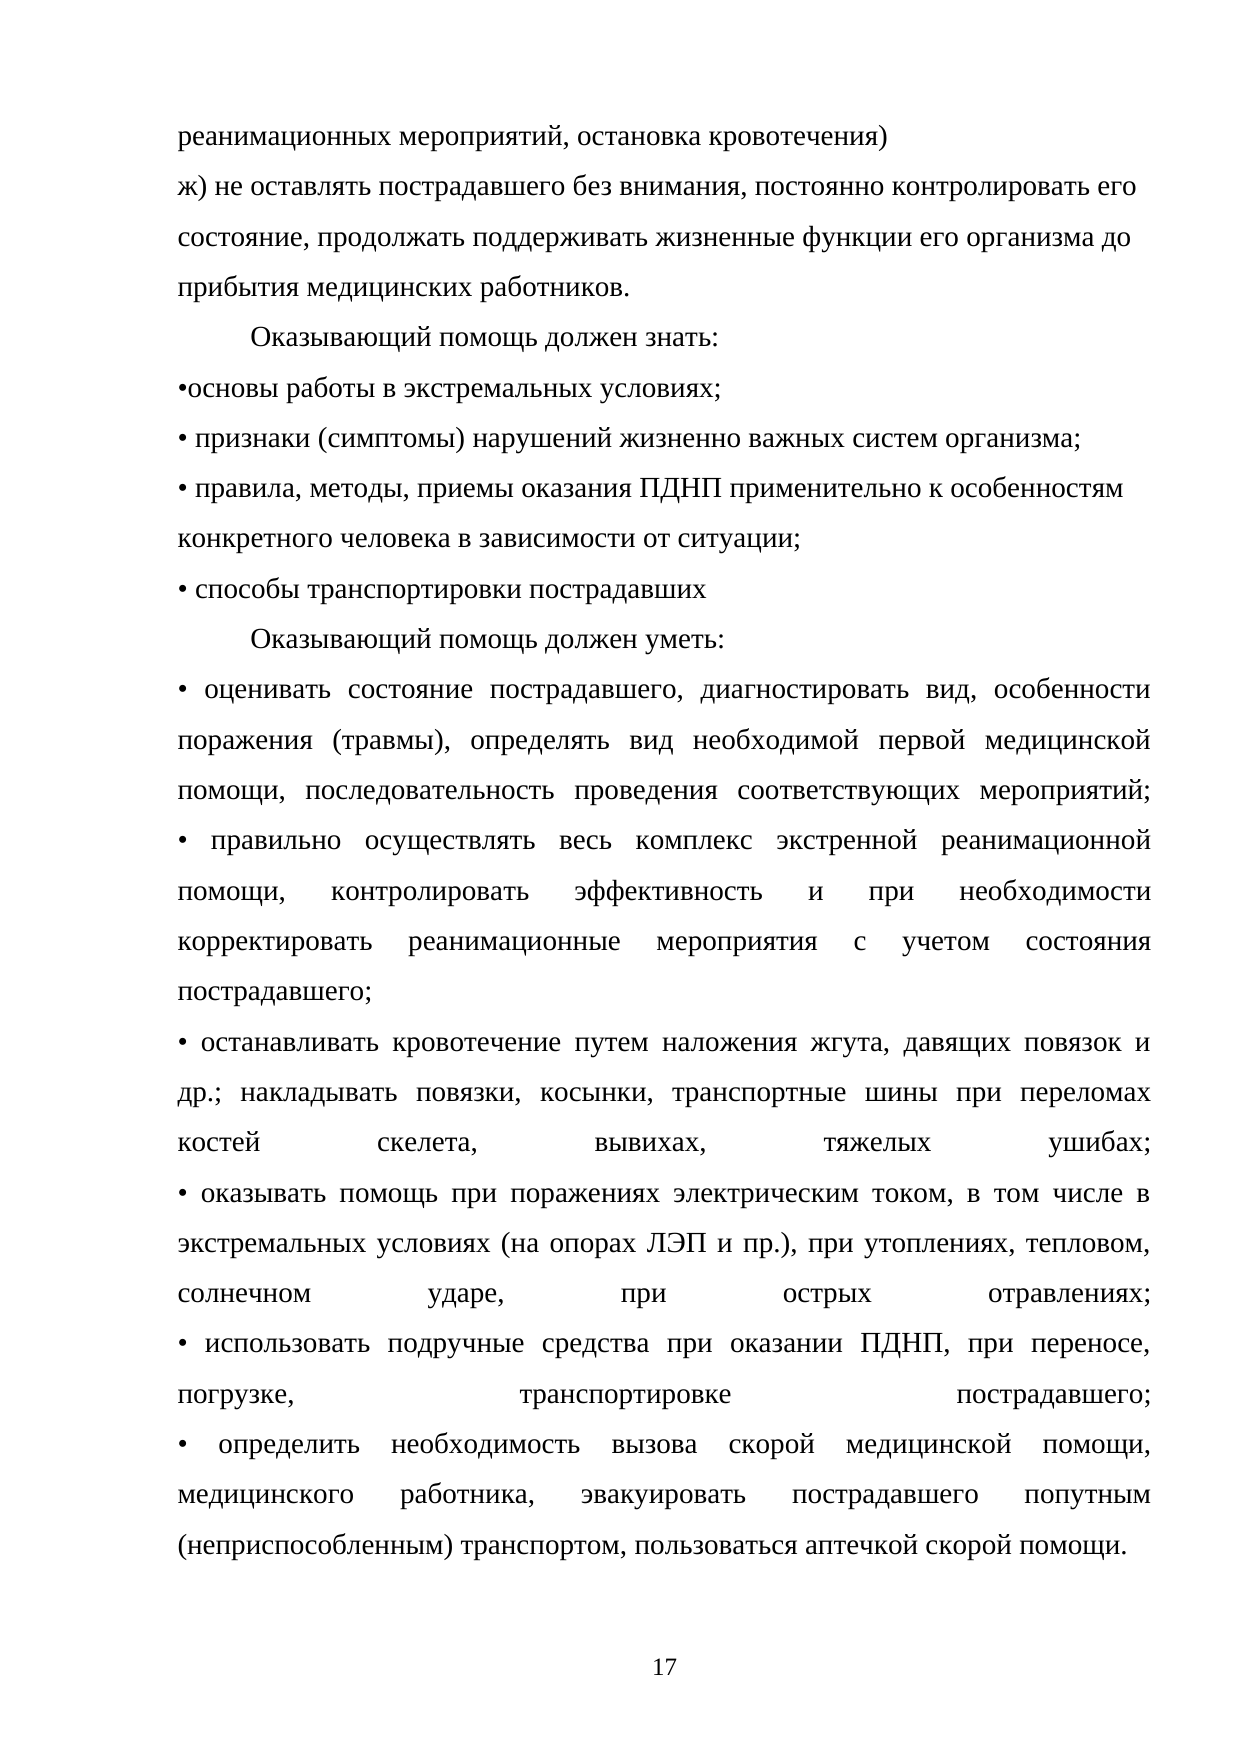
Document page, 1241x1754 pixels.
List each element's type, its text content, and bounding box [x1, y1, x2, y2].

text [177, 118, 1152, 353]
text •основы работы в экстремальных условиях; • признаки (симптомы) нарушений жизненно важных систем организма; • правила, методы, приемы оказания ПДНП применительно к особенностям конкретного человека в зависимости от ситуации; • способы транспортировки пострадавших Оказывающий помощь должен уметь: [177, 370, 1152, 655]
text • оценивать состояние пострадавшего, диагностировать вид, особенности поражения (травмы), определять вид необходимой первой медицинской помощи, последовательность проведения соответствующих мероприятий; • правильно осуществлять весь комплекс экстренной реанимационной помощи, контролировать эффективность и при необходимости корректировать реанимационные мероприятия с учетом состояния пострадавшего; • останавливать кровотечение путем наложения жгута, давящих повязок и др.; накладывать повязки, косынки, транспортные шины при переломах костей скелета, вывихах, тяжелых ушибах; • оказывать помощь при поражениях электрическим током, в том числе в экстремальных условиях (на опорах ЛЭП и пр.), при утоплениях, тепловом, солнечном ударе, при острых отравлениях; • использовать подручные средства при оказании ПДНП, при переносе, погрузке, транспортировке пострадавшего; • определить необходимость вызова скорой медицинской помощи, медицинского работника, эвакуировать пострадавшего попутным (неприспособленным) транспортом, пользоваться аптечкой скорой помощи. [177, 672, 1152, 1560]
